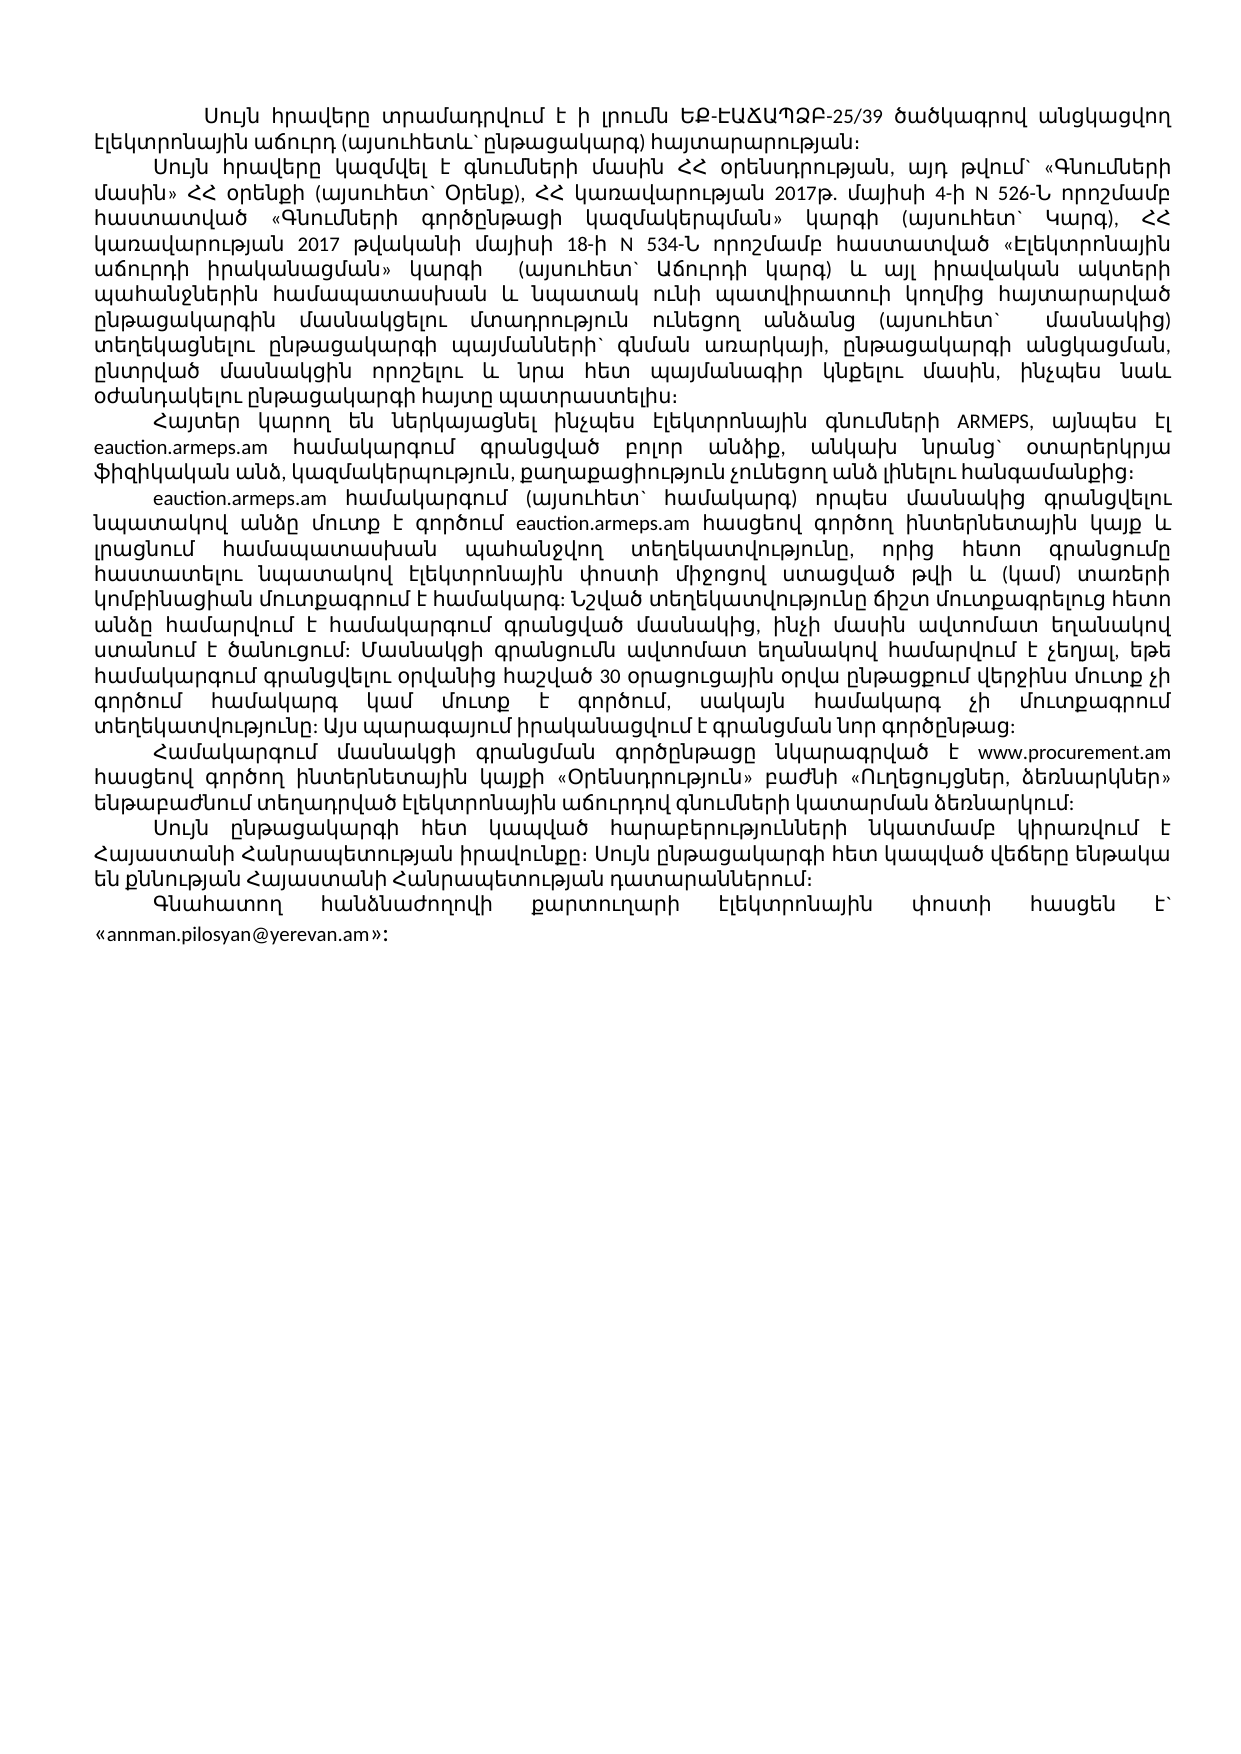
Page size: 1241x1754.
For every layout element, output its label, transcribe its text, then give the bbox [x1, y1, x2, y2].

text Հայտեր կարող են ներկայացնել ինչպես էլեկտրոնային գնումների ARMEPS, այնպես էլ eauction.armeps.am համակարգում գրանցված բոլոր անձիք, անկախ նրանց` օտարերկրյա ֆիզիկական անձ, կազմակերպություն, քաղաքացիություն չունեցող անձ լինելու հանգամանքից։ [94, 409, 1171, 485]
text Գնահատող հանձնաժողովի քարտուղարի էլեկտրոնային փոստի հասցեն է` «annman.pilosyan@yerevan.am»: [94, 892, 1171, 948]
text Սույն ընթացակարգի հետ կապված հարաբերությունների նկատմամբ կիրառվում է Հայաստանի Հանրապետության իրավունքը։ Սույն ընթացակարգի հետ կապված վեճերը ենթակա են քննության Հայաստանի Հանրապետության դատարաններում։ [94, 815, 1171, 892]
text Սույն հրավերը կազմվել է գնումների մասին ՀՀ օրենսդրության, այդ թվում` «Գնումների մասին» ՀՀ օրենքի (այսուհետ` Օրենք), ՀՀ կառավարության 2017թ. մայիսի 4-ի N 526-Ն որոշմամբ հաստատված «Գնումների գործընթացի կազմակերպման» կարգի (այսուհետ` Կարգ), ՀՀ կառավարության 2017 թվականի մայիսի 18-ի N 534-Ն որոշմամբ հաստատված «Էլեկտրոնային աճուրդի իրականացման» կարգի (այսուհետ` Աճուրդի կարգ) և այլ իրավական ակտերի պահանջներին համապատասխան և նպատակ ունի պատվիրատուի կողմից հայտարարված ընթացակարգին մասնակցելու մտադրություն ունեցող անձանց (այսուհետ` մասնակից) տեղեկացնելու ընթացակարգի պայմանների` գնման առարկայի, ընթացակարգի անցկացման, ընտրված մասնակցին որոշելու և նրա հետ պայմանագիր կնքելու մասին, ինչպես նաև օժանդակելու ընթացակարգի հայտը պատրաստելիս։ [94, 154, 1171, 409]
text eauction.armeps.am համակարգում (այսուհետ` համակարգ) որպես մասնակից գրանցվելու նպատակով անձը մուտք է գործում eauction.armeps.am հասցեով գործող ինտերնետային կայք և լրացնում համապատասխան պահանջվող տեղեկատվությունը, որից հետո գրանցումը հաստատելու նպատակով էլեկտրոնային փոստի միջոցով ստացված թվի և (կամ) տառերի կոմբինացիան մուտքագրում է համակարգ: Նշված տեղեկատվությունը ճիշտ մուտքագրելուց հետո անձը համարվում է համակարգում գրանցված մասնակից, ինչի մասին ավտոմատ եղանակով ստանում է ծանուցում: Մասնակցի գրանցումն ավտոմատ եղանակով համարվում է չեղյալ, եթե համակարգում գրանցվելու օրվանից հաշված 30 օրացուցային օրվա ընթացքում վերջինս մուտք չի գործում համակարգ կամ մուտք է գործում, սակայն համակարգ չի մուտքագրում տեղեկատվությունը: Այս պարագայում իրականացվում է գրանցման նոր գործընթաց: [94, 485, 1171, 739]
text Համակարգում մասնակցի գրանցման գործընթացը նկարագրված է www.procurement.am հասցեով գործող ինտերնետային կայքի «Օրենսդրություն» բաժնի «Ուղեցույցներ, ձեռնարկներ» ենթաբաժնում տեղադրված էլեկտրոնային աճուրդով գնումների կատարման ձեռնարկում: [94, 739, 1171, 815]
text Սույն հրավերը տրամադրվում է ի լրումն ԵՔ-ԷԱՃԱՊՁԲ-25/39 ծածկագրով անցկացվող էլեկտրոնային աճուրդ (այսուհետև` ընթացակարգ) հայտարարության։ [94, 104, 1171, 154]
